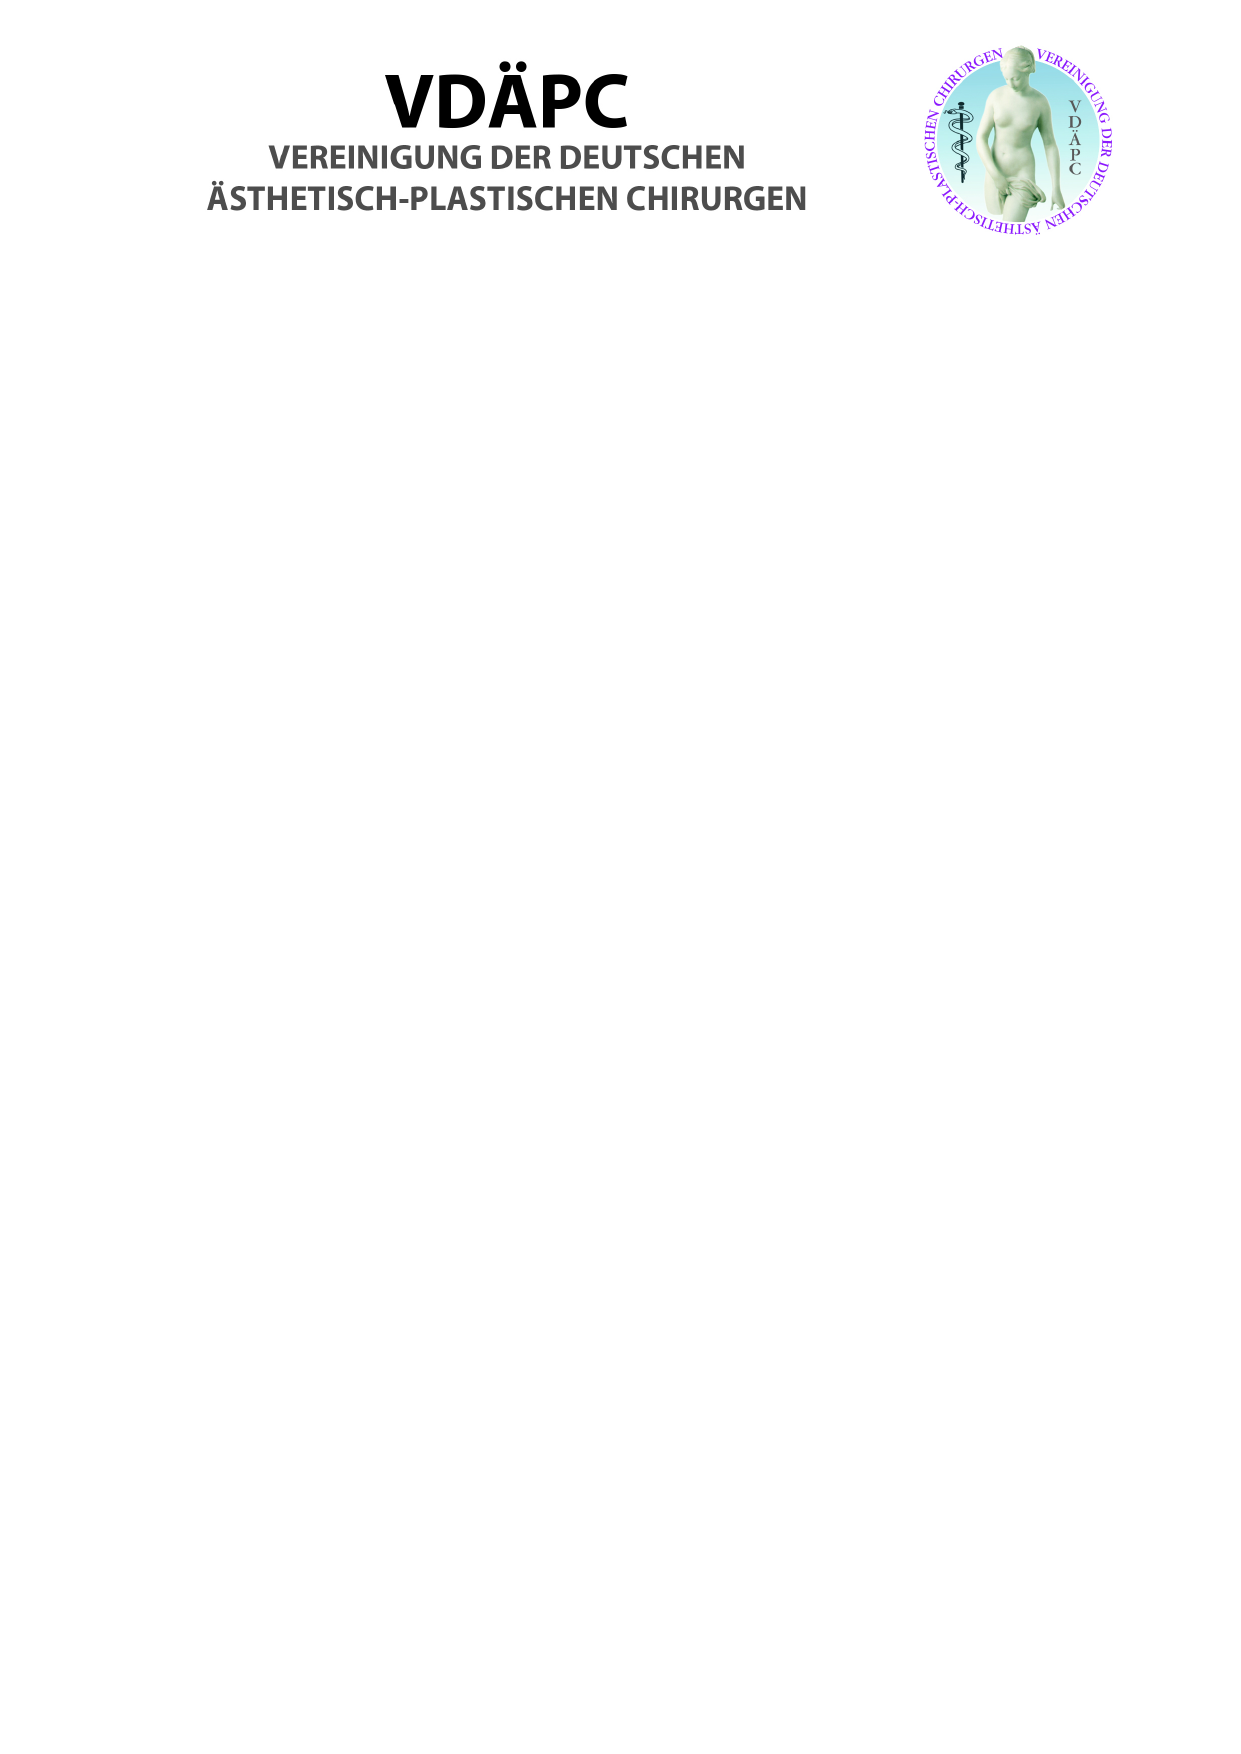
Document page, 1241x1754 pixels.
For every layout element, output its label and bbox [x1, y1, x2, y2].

picture [56, 23, 1183, 260]
